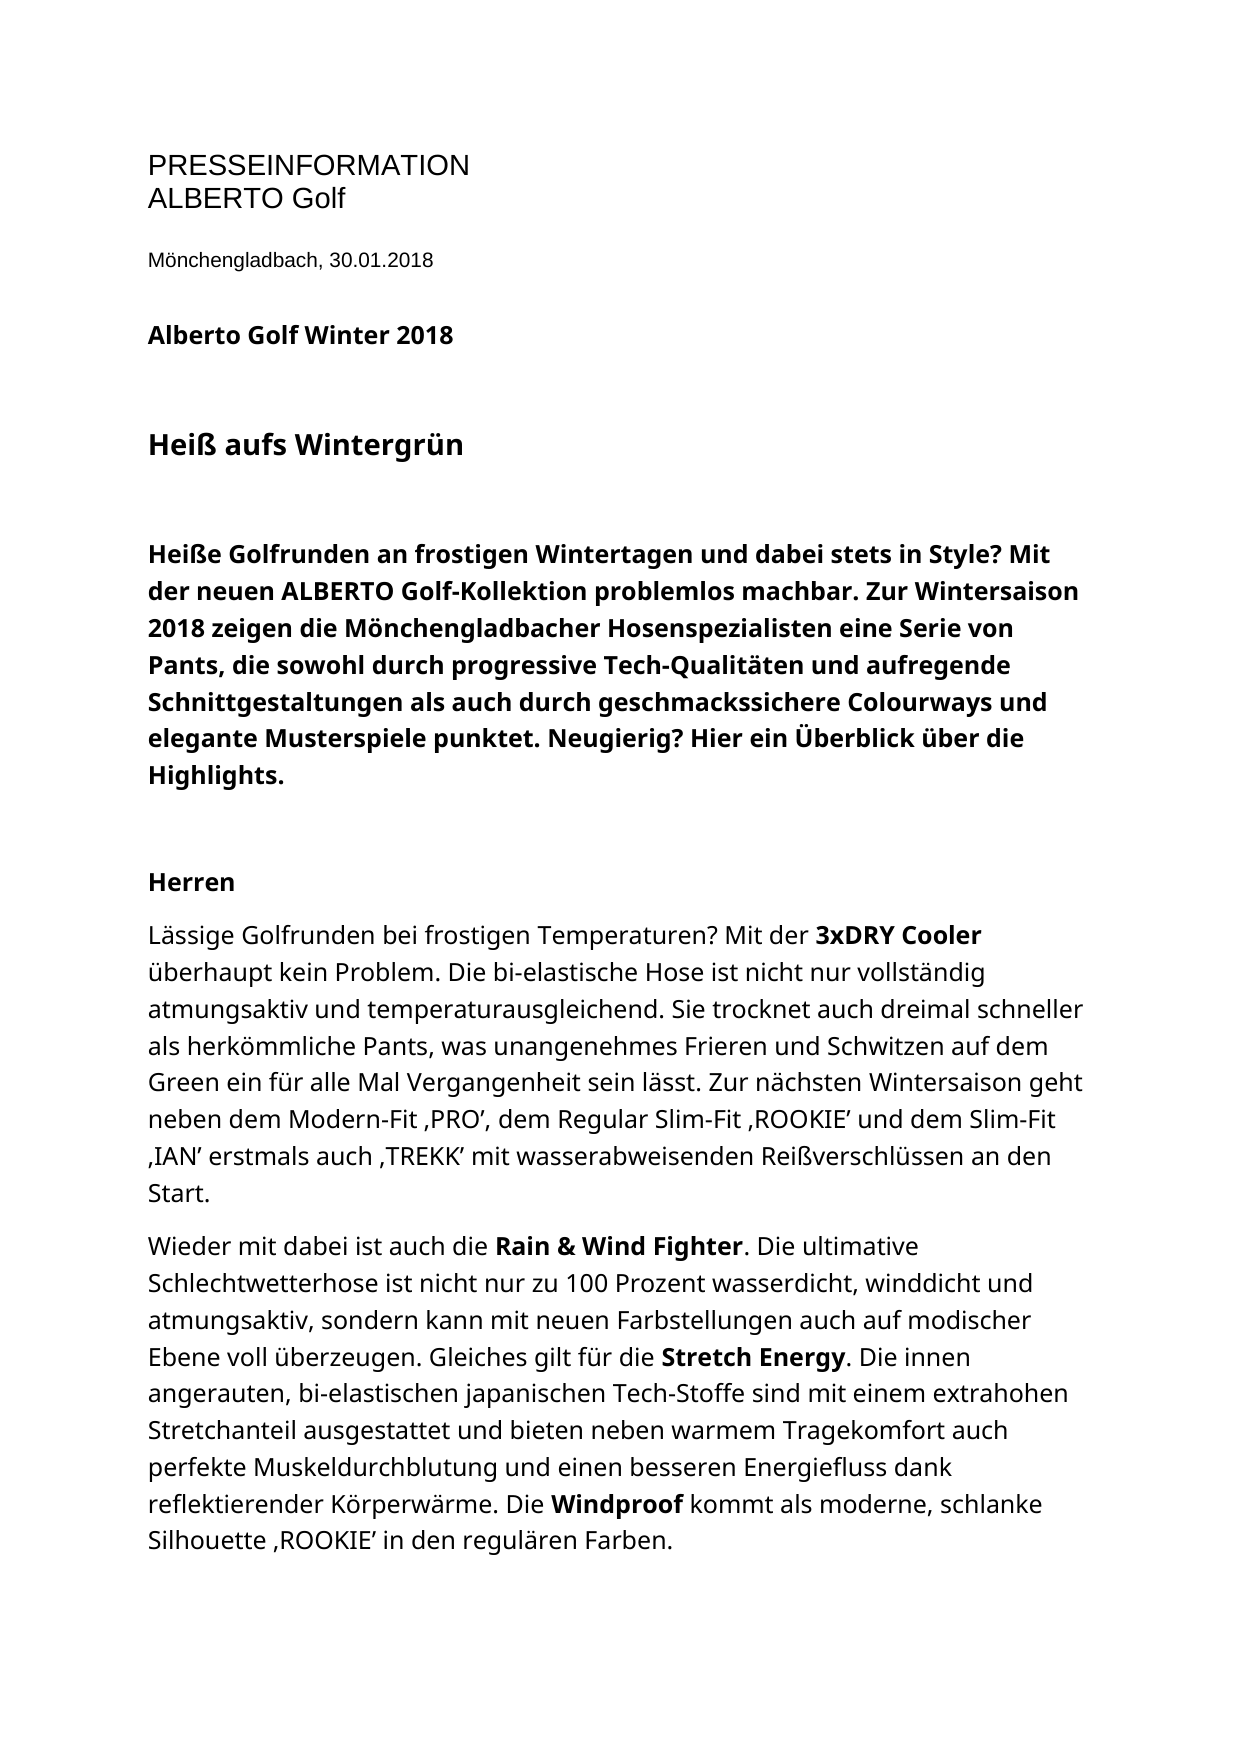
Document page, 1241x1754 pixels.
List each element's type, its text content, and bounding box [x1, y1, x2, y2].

text Wieder mit dabei ist auch die Rain & Wind Fighter. Die ultimative Schlechtwetterhose ist nicht nur zu 100 Prozent wasserdicht, winddicht und atmungsaktiv, sondern kann mit neuen Farbstellungen auch auf modischer Ebene voll überzeugen. Gleiches gilt für die Stretch Energy. Die innen angerauten, bi-elastischen japanischen Tech-Stoffe sind mit einem extrahohen Stretchanteil ausgestattet und bieten neben warmem Tragekomfort auch perfekte Muskeldurchblutung und einen besseren Energiefluss dank reflektierender Körperwärme. Die Windproof kommt als moderne, schlanke Silhouette ‚ROOKIE’ in den regulären Farben. [148, 1229, 1093, 1557]
text PRESSEINFORMATION [148, 148, 916, 181]
text ALBERTO Golf Mönchengladbach, 30.01.2018 [148, 181, 916, 272]
text Heiß aufs Wintergrün [148, 424, 1093, 464]
text Herren [148, 864, 1093, 899]
text Alberto Golf Winter 2018 [148, 317, 1093, 351]
text Heiße Golfrunden an frostigen Wintertagen und dabei stets in Style? Mit der neuen ALBERTO Golf-Kollektion problemlos machbar. Zur Wintersaison 2018 zeigen die Mönchengladbacher Hosenspezialisten eine Serie von Pants, die sowohl durch progressive Tech-Qualitäten und aufregende Schnittgestaltungen als auch durch geschmackssichere Colourways und elegante Musterspiele punktet. Neugierig? Hier ein Überblick über die Highlights. [148, 537, 1093, 792]
text Lässige Golfrunden bei frostigen Temperaturen? Mit der 3xDRY Cooler überhaupt kein Problem. Die bi-elastische Hose ist nicht nur vollständig atmungsaktiv und temperaturausgleichend. Sie trocknet auch dreimal schneller als herkömmliche Pants, was unangenehmes Frieren und Schwitzen auf dem Green ein für alle Mal Vergangenheit sein lässt. Zur nächsten Wintersaison geht neben dem Modern-Fit ‚PRO’, dem Regular Slim-Fit ‚ROOKIE’ und dem Slim-Fit ‚IAN’ erstmals auch ‚TREKK’ mit wasserabweisenden Reißverschlüssen an den Start. [148, 918, 1093, 1209]
